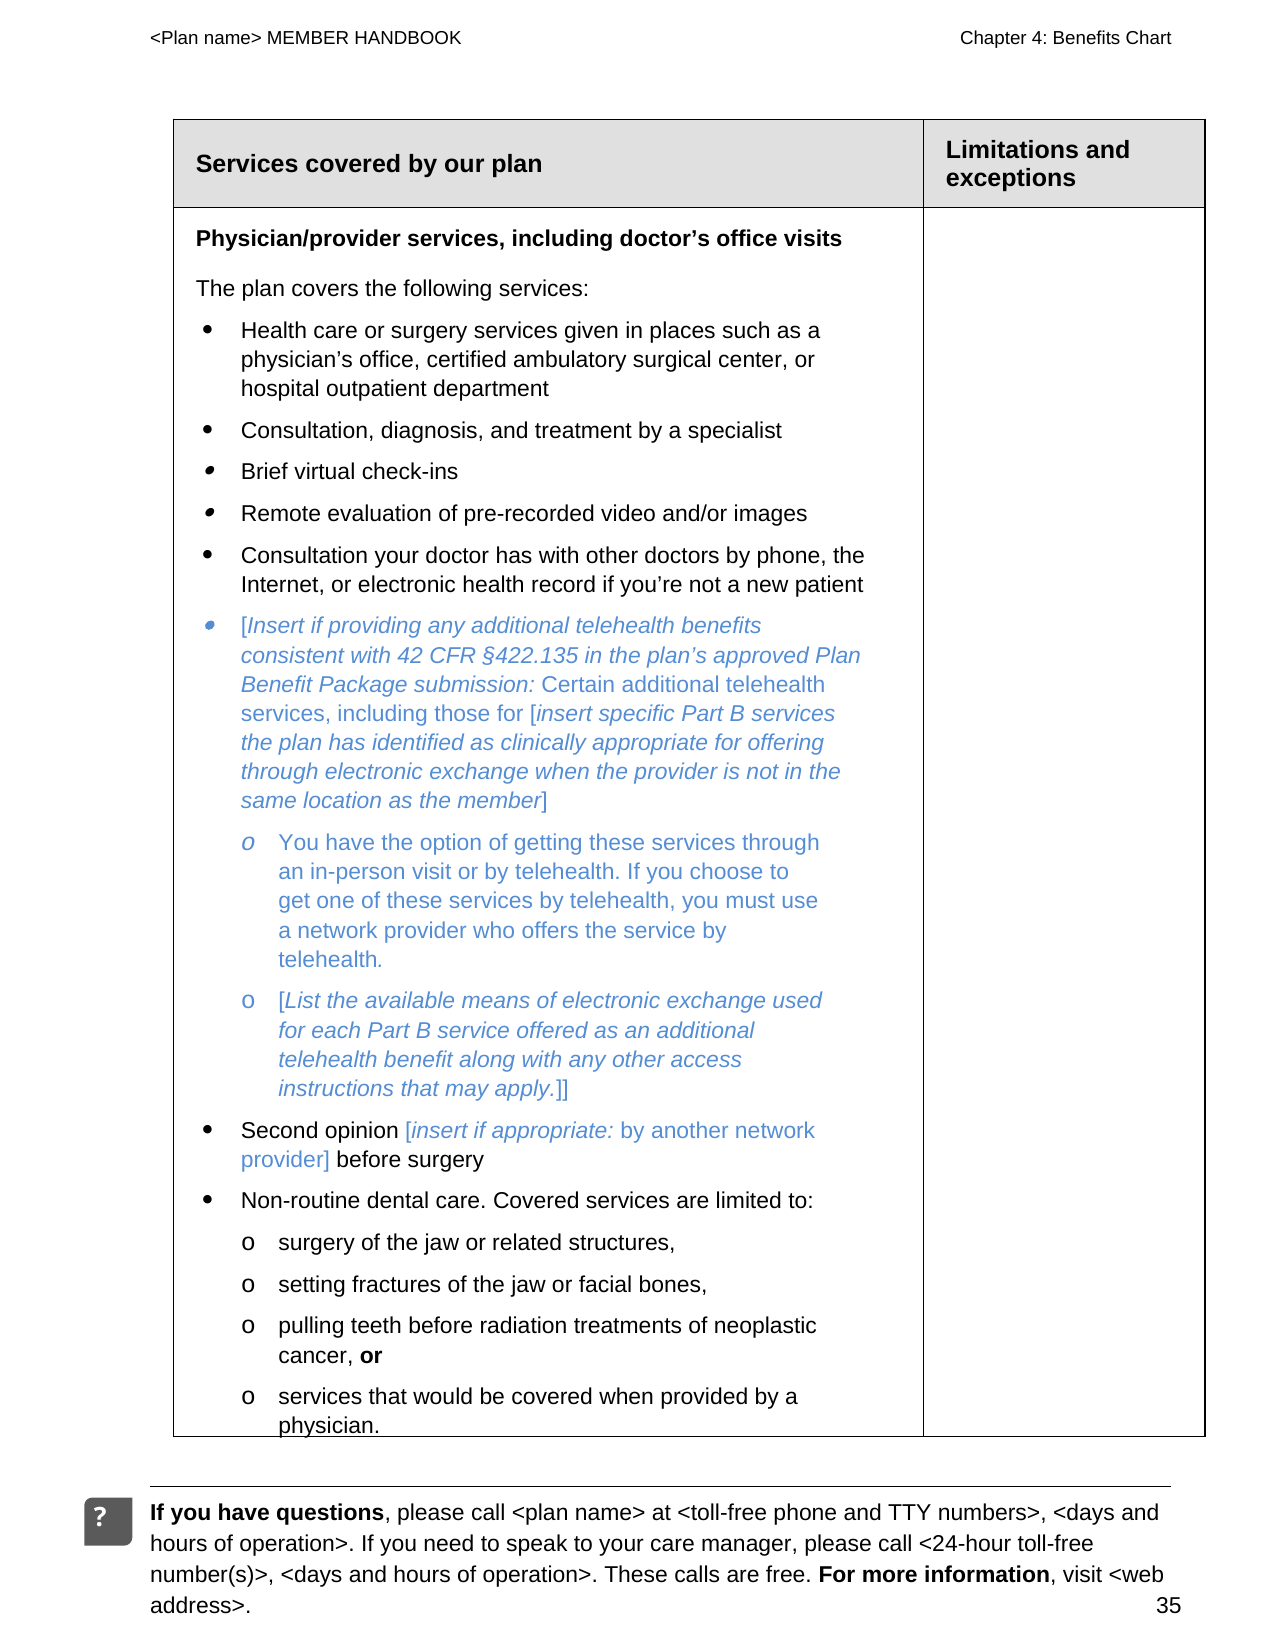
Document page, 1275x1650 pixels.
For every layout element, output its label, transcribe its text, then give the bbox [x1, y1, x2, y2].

table_header Services covered by our plan [174, 120, 923, 207]
table_header Limitations and exceptions [924, 120, 1204, 207]
table_cell [924, 208, 1204, 1436]
table_cell Physician/provider services, including doctor’s office visits The plan covers the following services: Health care or surgery services given in places such as a physician’s office, certified ambulatory surgical center, or hospital outpatient department Consultation, diagnosis, and treatment by a specialist Brief virtual check-ins Remote evaluation of pre-recorded video and/or images Consultation your doctor has with other doctors by phone, the Internet, or electronic health record if you’re not a new patient [Insert if providing any additional telehealth benefits consistent with 42 CFR §422.135 in the plan’s approved Plan Benefit Package submission: Certain additional telehealth services, including those for [insert specific Part B services the plan has identified as clinically appropriate for offering through electronic exchange when the provider is not in the same location as the member] You have the option of getting these services through an in-person visit or by telehealth. If you choose to get one of these services by telehealth, you must use a network provider who offers the service by telehealth. [List the available means of electronic exchange used for each Part B service offered as an additional telehealth benefit along with any other access instructions that may apply.]] Second opinion [insert if appropriate: by another network provider] before surgery Non-routine dental care. Covered services are limited to: surgery of the jaw or related structures, setting fractures of the jaw or facial bones, pulling teeth before radiation treatments of neoplastic cancer, or services that would be covered when provided by a physician. [List any additional benefits offered.] [174, 208, 923, 1436]
